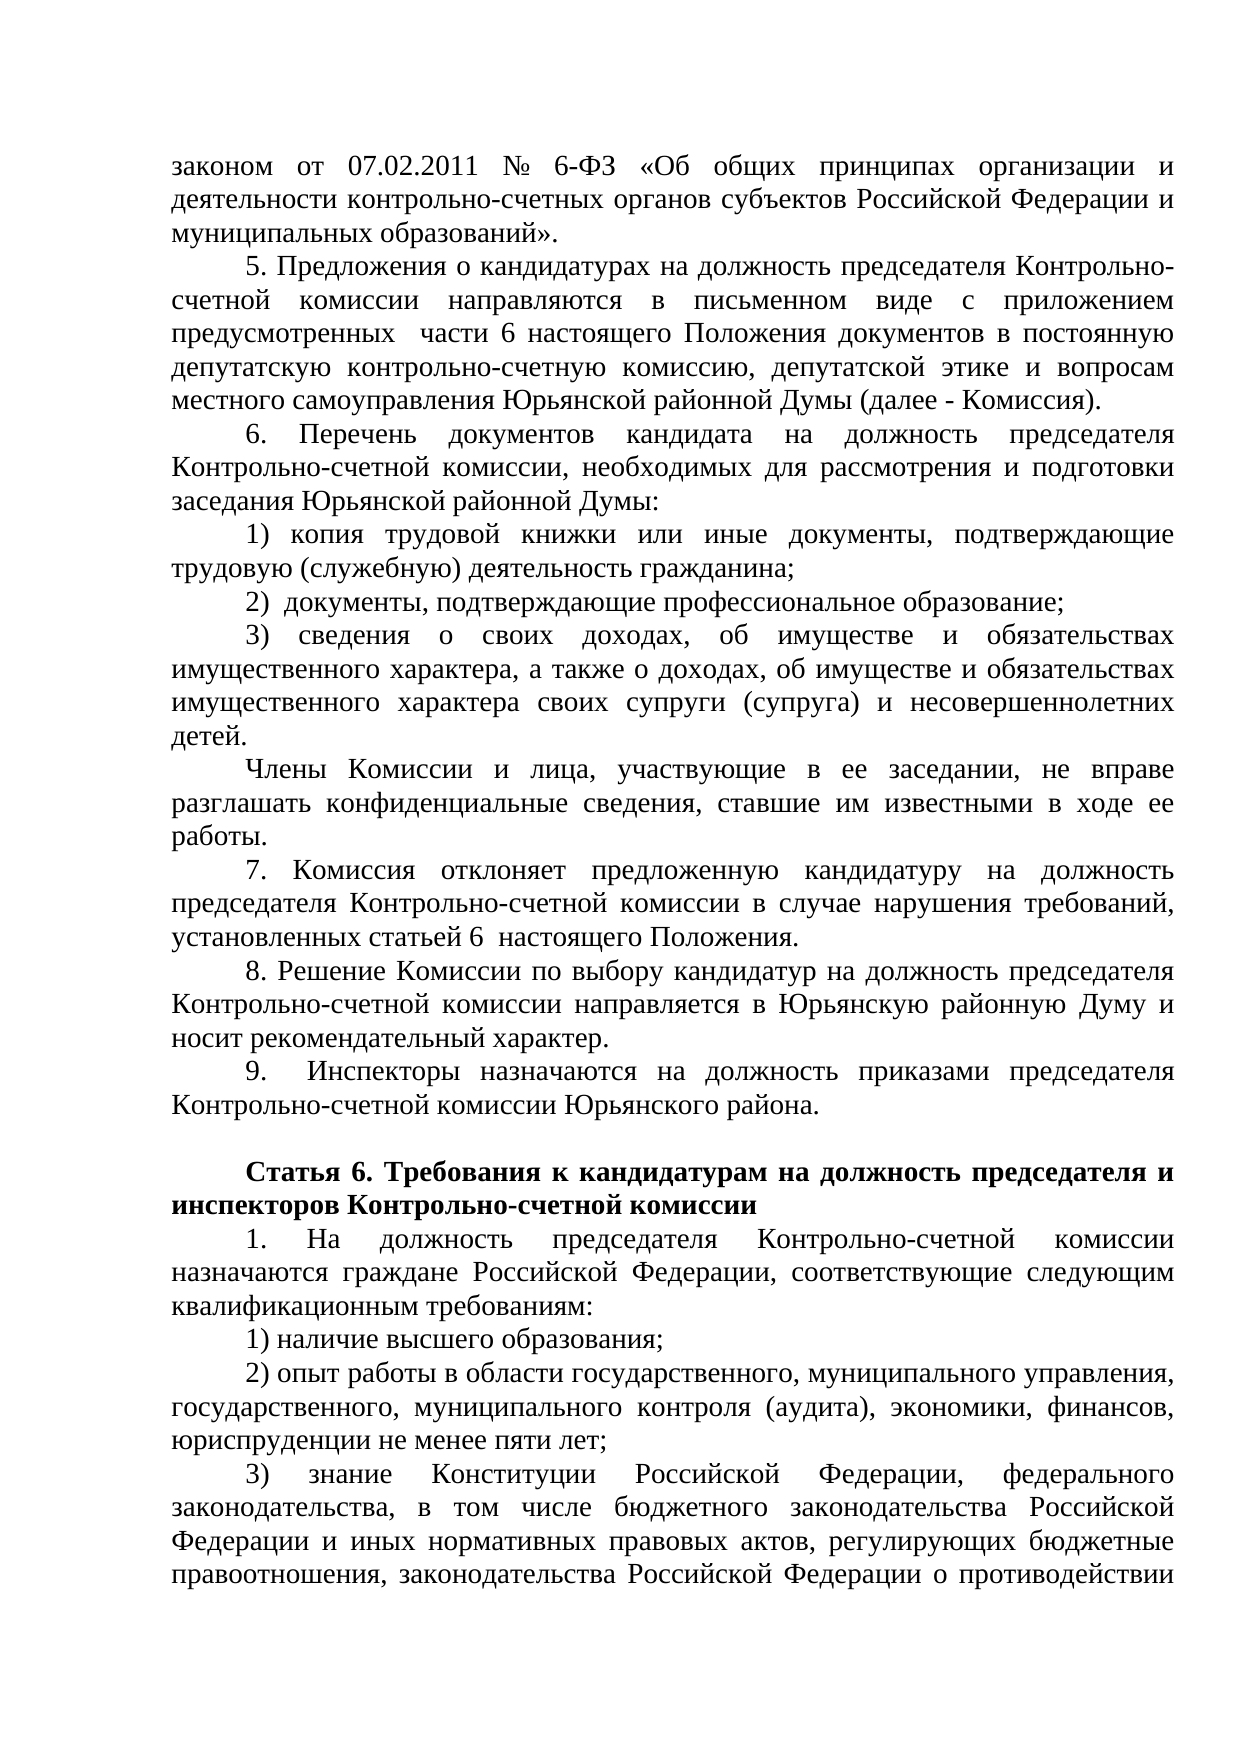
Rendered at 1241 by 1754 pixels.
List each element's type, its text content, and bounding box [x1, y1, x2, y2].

text 5. Предложения о кандидатурах на должность председателя Контрольно-счетной комиссии направляются в письменном виде с приложением предусмотренных части 6 настоящего Положения документов в постоянную депутатскую контрольно-счетную комиссию, депутатской этике и вопросам местного самоуправления Юрьянской районной Думы (далее - Комиссия). [171, 248, 1175, 416]
text 8. Решение Комиссии по выбору кандидатур на должность председателя Контрольно-счетной комиссии направляется в Юрьянскую районную Думу и носит рекомендательный характер. [171, 953, 1175, 1053]
text 3) сведения о своих доходах, об имуществе и обязательствах имущественного характера, а также о доходах, об имуществе и обязательствах имущественного характера своих супруги (супруга) и несовершеннолетних детей. [171, 617, 1175, 751]
text 2) опыт работы в области государственного, муниципального управления, государственного, муниципального контроля (аудита), экономики, финансов, юриспруденции не менее пяти лет; [171, 1355, 1175, 1456]
text 9. Инспекторы назначаются на должность приказами председателя Контрольно-счетной комиссии Юрьянского района. [171, 1053, 1175, 1120]
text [171, 1456, 1175, 1590]
text 7. Комиссия отклоняет предложенную кандидатуру на должность председателя Контрольно-счетной комиссии в случае нарушения требований, установленных статьей 6 настоящего Положения. [171, 852, 1175, 953]
text 2) документы, подтверждающие профессиональное образование; [171, 584, 1175, 617]
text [171, 148, 1175, 248]
text 1) наличие высшего образования; [171, 1322, 1175, 1355]
text 1. На должность председателя Контрольно-счетной комиссии назначаются граждане Российской Федерации, соответствующие следующим квалификационным требованиям: [171, 1221, 1175, 1322]
title Статья 6. Требования к кандидатурам на должность председателя и инспекторов Контрольно-счетной комиссии [171, 1154, 1175, 1221]
text Члены Комиссии и лица, участвующие в ее заседании, не вправе разглашать конфиденциальные сведения, ставшие им известными в ходе ее работы. [171, 751, 1175, 852]
text 1) копия трудовой книжки или иные документы, подтверждающие трудовую (служебную) деятельность гражданина; [171, 517, 1175, 584]
text 6. Перечень документов кандидата на должность председателя Контрольно-счетной комиссии, необходимых для рассмотрения и подготовки заседания Юрьянской районной Думы: [171, 416, 1175, 517]
